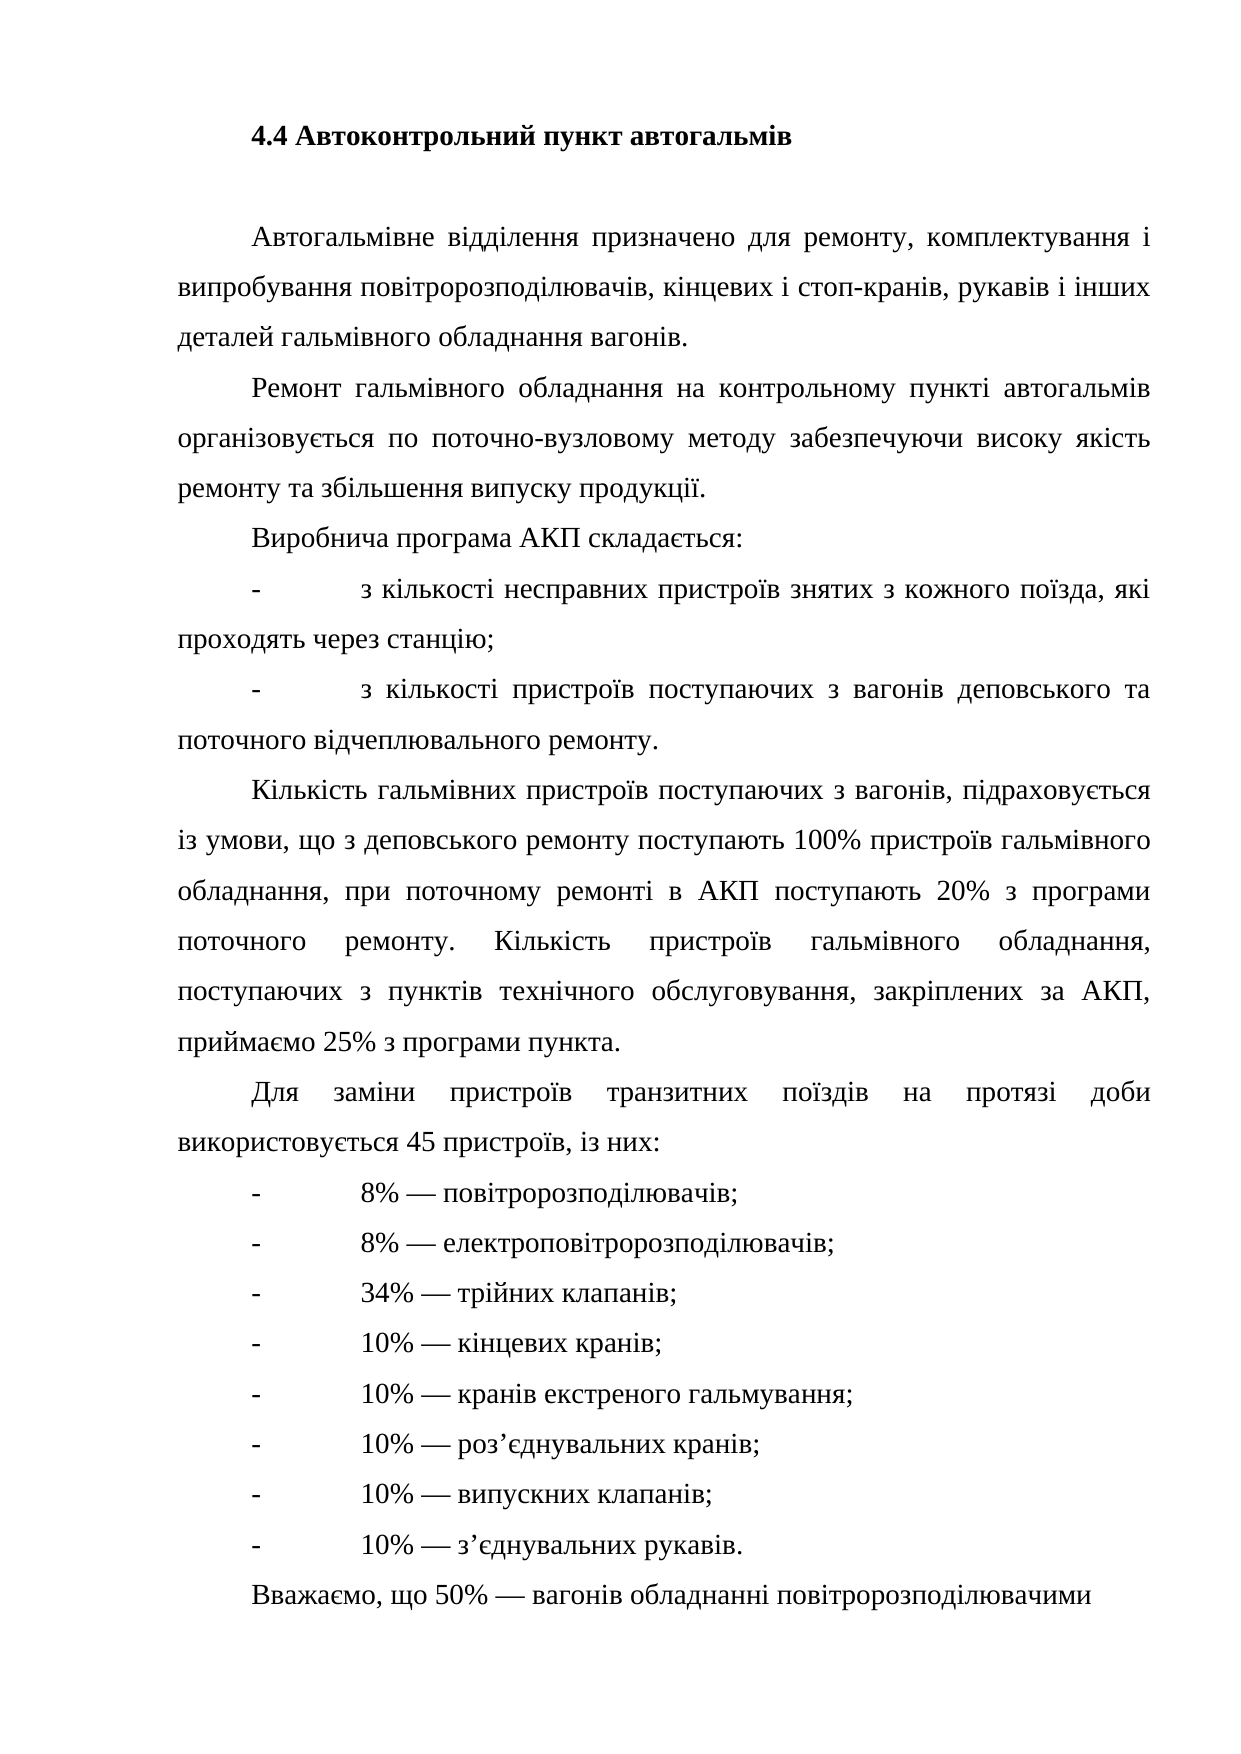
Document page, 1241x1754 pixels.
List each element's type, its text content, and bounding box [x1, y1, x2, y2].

list 10% ― з’єднувальних рукавів. [177, 1527, 1152, 1560]
text Кількість гальмівних пристроїв поступаючих з вагонів, підраховується із умови, що з деповського ремонту поступають 100% пристроїв гальмівного обладнання, при поточному ремонті в АКП поступають 20% з програми поточного ремонту. Кількість пристроїв гальмівного обладнання, поступаючих з пунктів технічного обслуговування, закріплених за АКП, приймаємо 25% з програми пункта. [177, 772, 1152, 1057]
list 10% ― кінцевих кранів; [177, 1326, 1152, 1359]
text 4.4 Автоконтрольний пункт автогальмів [177, 118, 1152, 152]
text Ремонт гальмівного обладнання на контрольному пункті автогальмів організовується по поточно-вузловому методу забезпечуючи високу якість ремонту та збільшення випуску продукції. [177, 370, 1152, 504]
list з кількості пристроїв поступаючих з вагонів деповського та поточного відчеплювального ремонту. [177, 672, 1152, 755]
text Вважаємо, що 50% ― вагонів обладнанні повітророзподілювачими [177, 1577, 1152, 1611]
list 8% ― електроповітророзподілювачів; [177, 1225, 1152, 1258]
list 10% ― випускних клапанів; [177, 1477, 1152, 1510]
list 8% ― повітророзподілювачів; [177, 1175, 1152, 1208]
list 10% ― роз’єднувальних кранів; [177, 1426, 1152, 1460]
list 10% ― кранів екстреного гальмування; [177, 1376, 1152, 1409]
text Виробнича програма АКП складається: [177, 521, 1152, 554]
list 34% ― трійних клапанів; [177, 1275, 1152, 1309]
text Для заміни пристроїв транзитних поїздів на протязі доби використовується 45 пристроїв, із них: [177, 1074, 1152, 1158]
text Автогальмівне відділення призначено для ремонту, комплектування і випробування повітророзподілювачів, кінцевих і стоп-кранів, рукавів і інших деталей гальмівного обладнання вагонів. [177, 219, 1152, 353]
list з кількості несправних пристроїв знятих з кожного поїзда, які проходять через станцію; [177, 571, 1152, 655]
